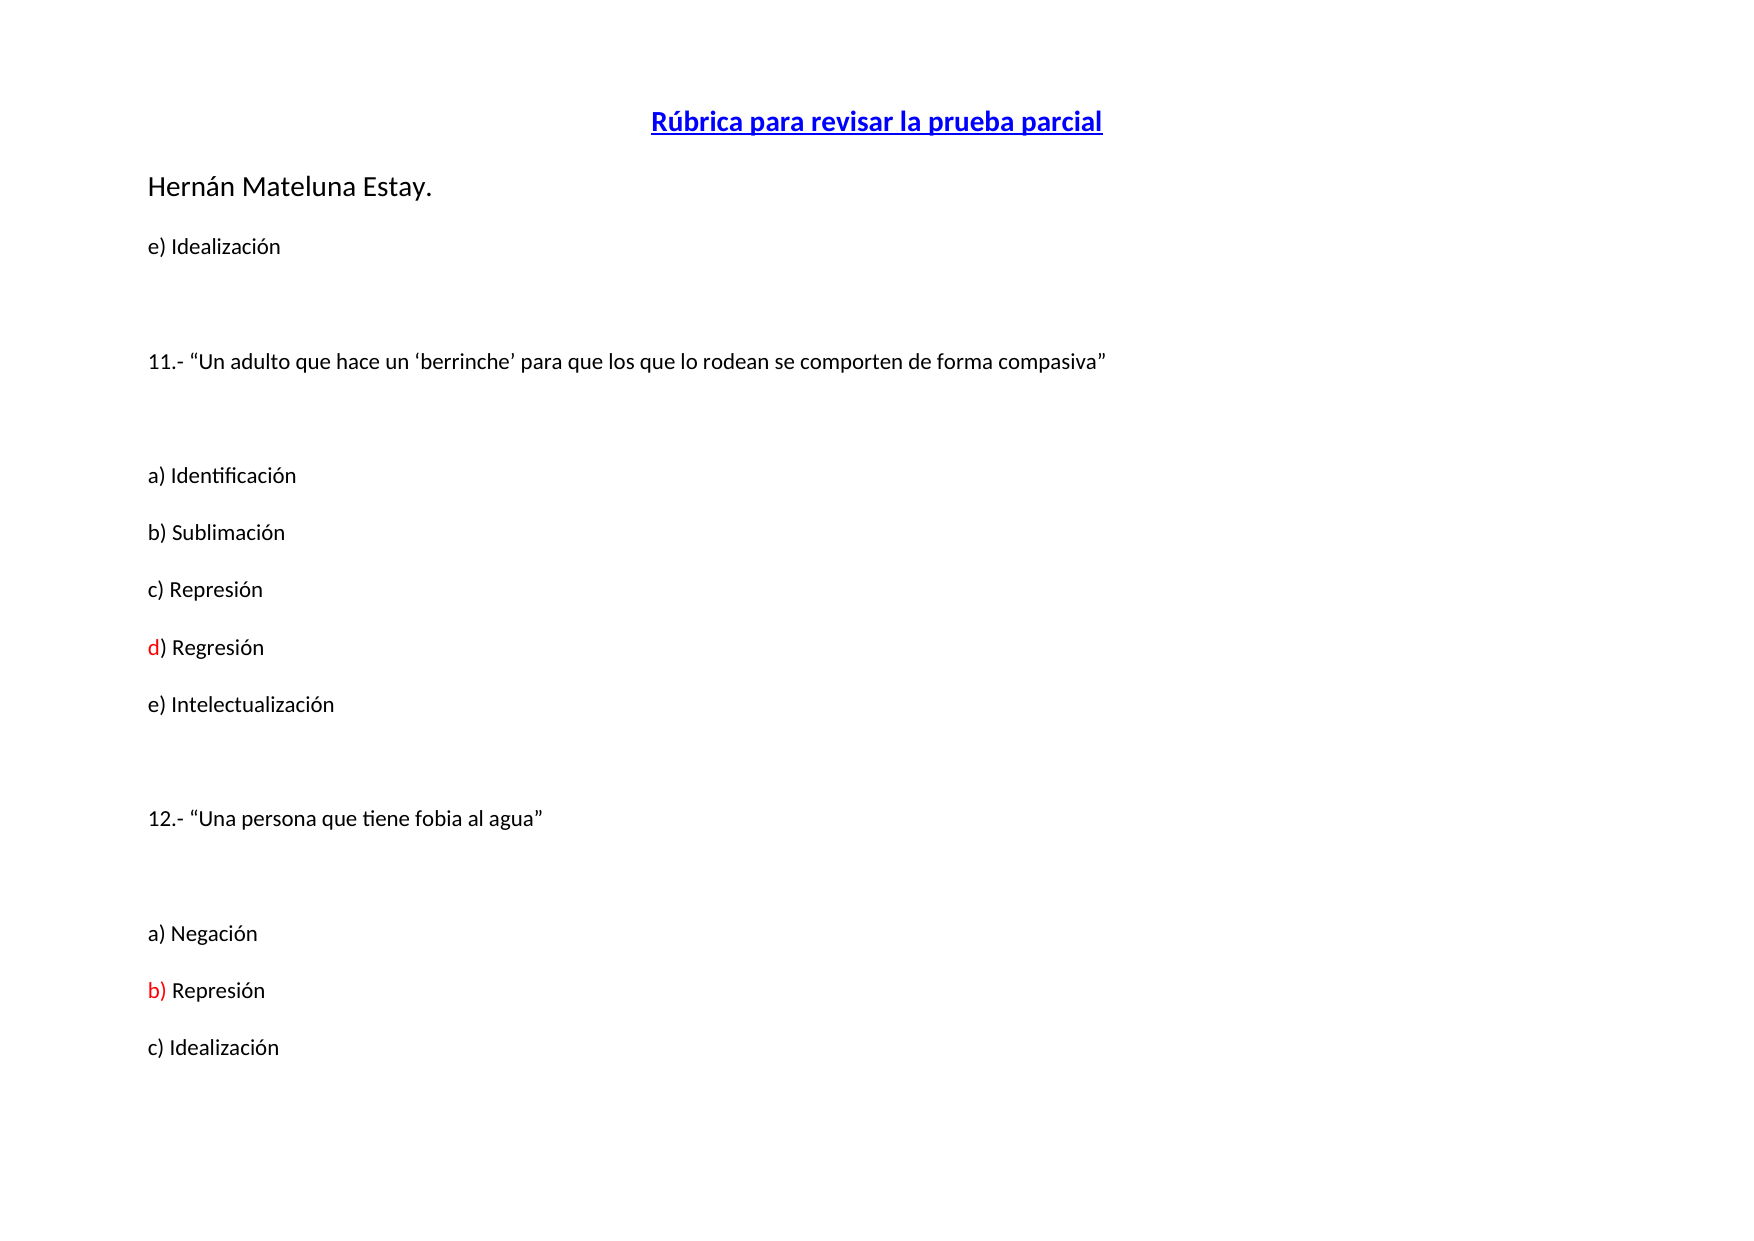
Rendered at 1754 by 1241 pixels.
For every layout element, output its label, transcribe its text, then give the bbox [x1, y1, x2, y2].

text 12.- “Una persona que tiene fobia al agua” [148, 804, 1606, 832]
text d) Regresión [148, 633, 1606, 661]
text a) Identificación [148, 461, 1606, 489]
text b) Sublimación [148, 518, 1606, 546]
text c) Represión [148, 576, 1606, 604]
text c) Idealización [148, 1033, 1606, 1061]
text b) Represión [148, 976, 1606, 1004]
text 11.- “Un adulto que hace un ‘berrinche’ para que los que lo rodean se comporten de forma compasiva” [148, 347, 1606, 375]
text a) Negación [148, 919, 1606, 947]
text e) Idealización [148, 232, 1606, 261]
text e) Intelectualización [148, 690, 1606, 718]
